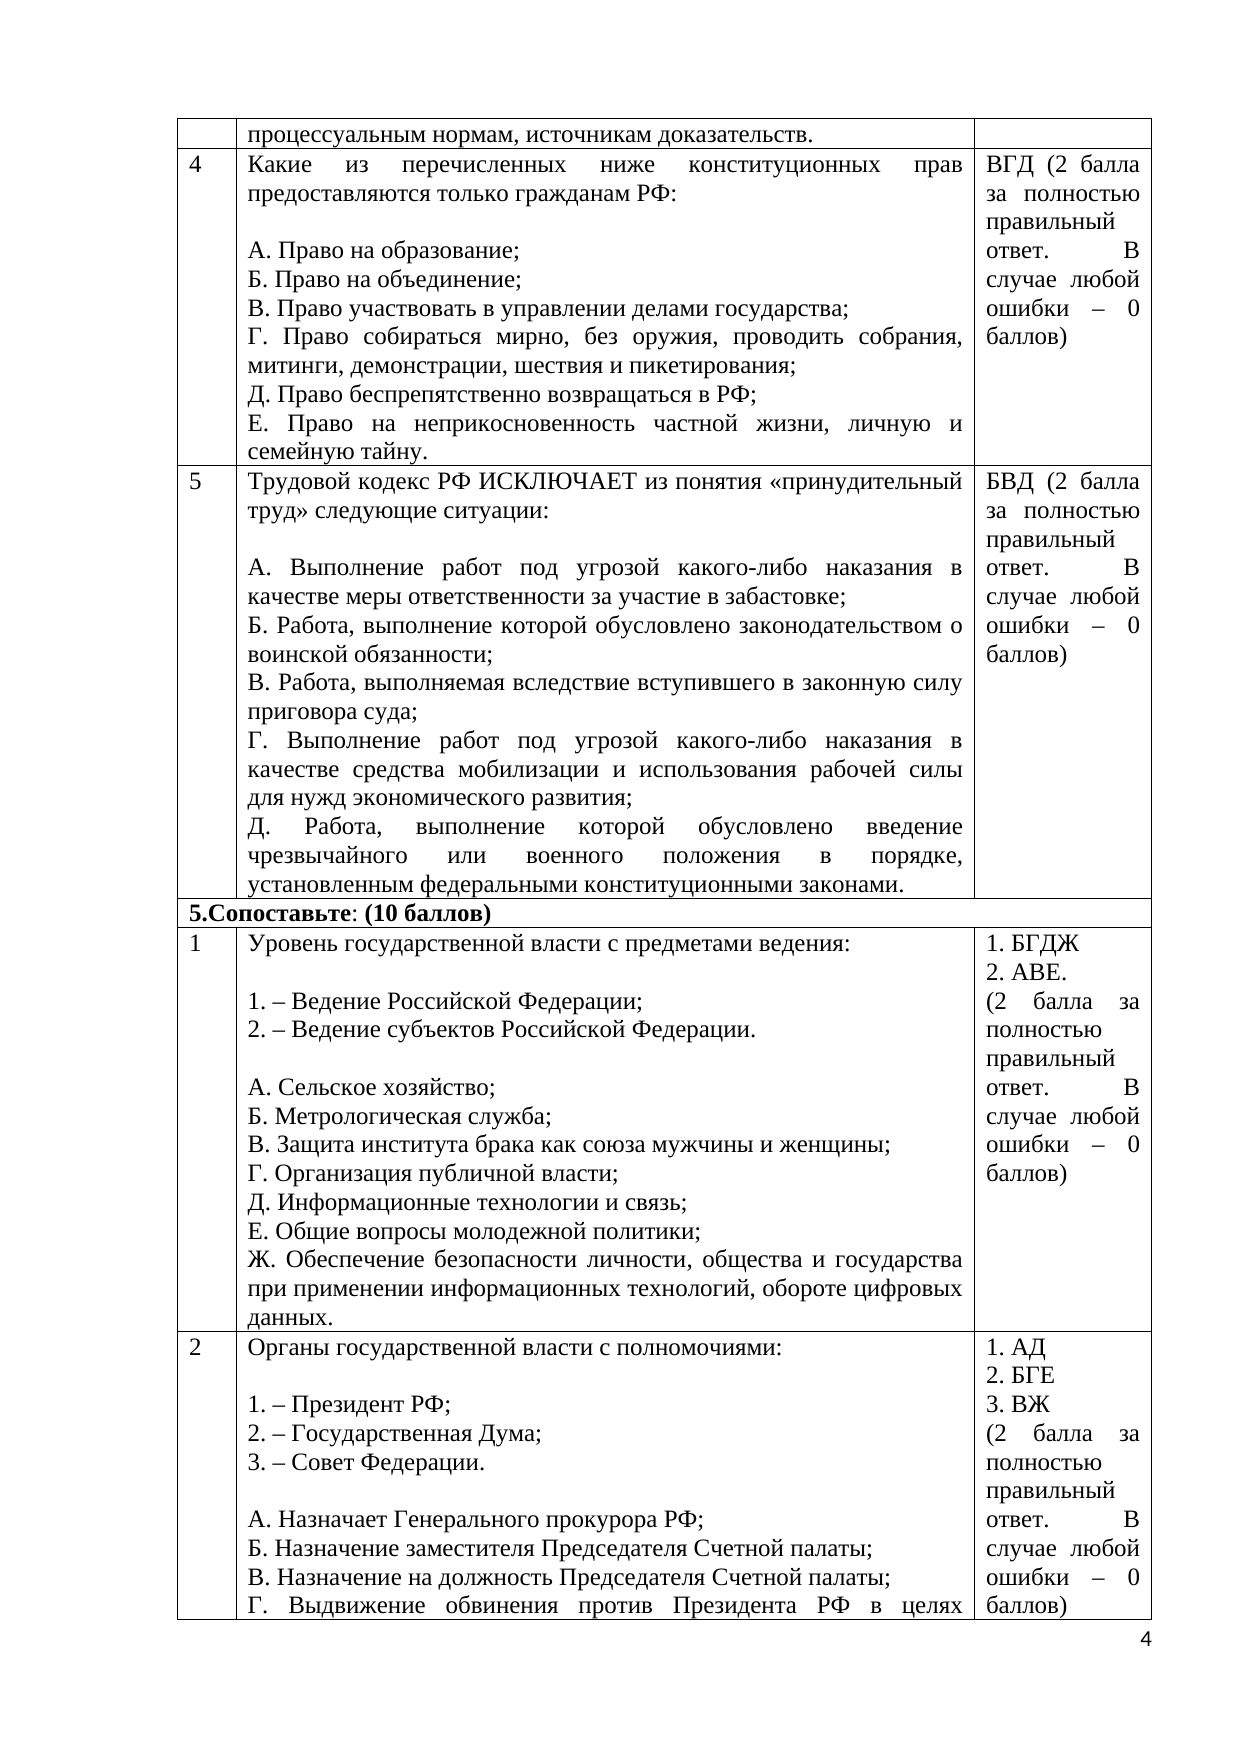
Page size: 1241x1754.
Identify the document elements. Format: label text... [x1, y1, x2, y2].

table_cell 5.Сопоставьте: (10 баллов) [178, 899, 1151, 927]
table_cell БВД (2 балла за полностью правильный ответ. В случае любой ошибки – 0 баллов) [975, 466, 1151, 897]
table_cell 2 [178, 1332, 236, 1619]
table_cell Уровень государственной власти с предметами ведения: 1. – Ведение Российской Федерации; 2. – Ведение субъектов Российской Федерации. А. Сельское хозяйство; Б. Метрологическая служба; В. Защита института брака как союза мужчины и женщины; Г. Организация публичной власти; Д. Информационные технологии и связь; Е. Общие вопросы молодежной политики; Ж. Обеспечение безопасности личности, общества и государства при применении информационных технологий, обороте цифровых данных. [237, 928, 974, 1331]
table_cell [237, 119, 974, 148]
table_cell ВГД (2 балла за полностью правильный ответ. В случае любой ошибки – 0 баллов) [975, 149, 1151, 465]
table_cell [237, 1332, 974, 1619]
table_cell 1 [178, 928, 236, 1331]
table_cell 3 [178, 119, 236, 148]
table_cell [975, 1332, 1151, 1619]
table_cell Какие из перечисленных ниже конституционных прав предоставляются только гражданам РФ: А. Право на образование; Б. Право на объединение; В. Право участвовать в управлении делами государства; Г. Право собираться мирно, без оружия, проводить собрания, митинги, демонстрации, шествия и пикетирования; Д. Право беспрепятственно возвращаться в РФ; Е. Право на неприкосновенность частной жизни, личную и семейную тайну. [237, 149, 974, 465]
table_cell 5 [178, 466, 236, 897]
table_cell Трудовой кодекс РФ ИСКЛЮЧАЕТ из понятия «принудительный труд» следующие ситуации: А. Выполнение работ под угрозой какого-либо наказания в качестве меры ответственности за участие в забастовке; Б. Работа, выполнение которой обусловлено законодательством о воинской обязанности; В. Работа, выполняемая вследствие вступившего в законную силу приговора суда; Г. Выполнение работ под угрозой какого-либо наказания в качестве средства мобилизации и использования рабочей силы для нужд экономического развития; Д. Работа, выполнение которой обусловлено введение чрезвычайного или военного положения в порядке, установленным федеральными конституционными законами. [237, 466, 974, 897]
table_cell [975, 119, 1151, 148]
table_cell 1. БГДЖ 2. АВЕ. (2 балла за полностью правильный ответ. В случае любой ошибки – 0 баллов) [975, 928, 1151, 1331]
table_cell 4 [178, 149, 236, 465]
